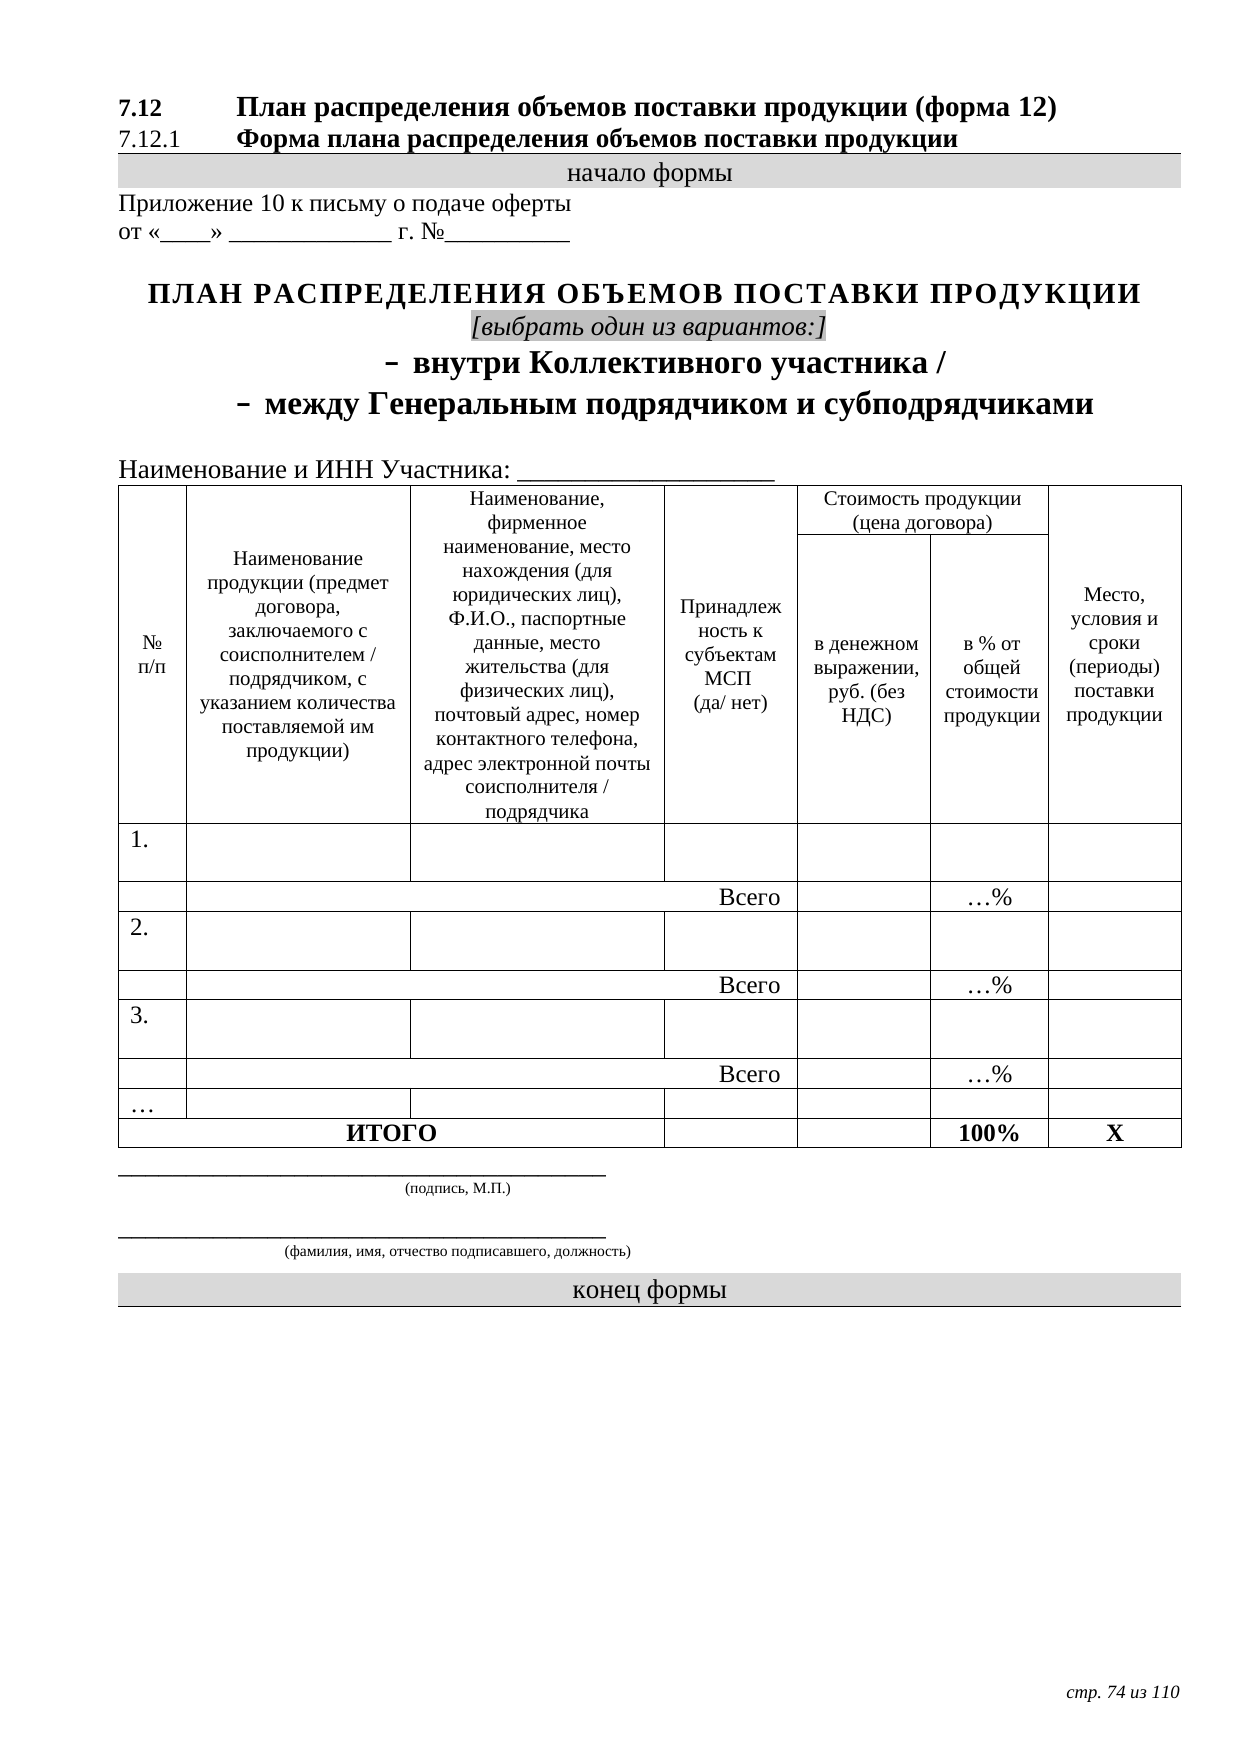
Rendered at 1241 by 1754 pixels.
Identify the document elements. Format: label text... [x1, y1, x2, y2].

table_cell …% [931, 1059, 1048, 1088]
table_cell … [119, 1089, 186, 1117]
table_header Наименование продукции (предмет договора, заключаемого с соисполнителем / подрядчиком, с указанием количества поставляемой им продукции) [187, 486, 410, 823]
table_cell [798, 882, 930, 911]
table_cell [931, 1000, 1048, 1058]
table_cell [665, 1089, 797, 1117]
table_cell [119, 971, 186, 999]
table_cell [1049, 1089, 1181, 1117]
table_cell в денежном выражении, руб. (без НДС) [798, 535, 930, 823]
table_cell в % от общей стоимости продукции [931, 535, 1048, 823]
table_cell [798, 824, 930, 881]
table_cell …% [931, 971, 1048, 999]
table_cell [665, 824, 797, 881]
table_cell [665, 1000, 797, 1058]
table_cell [931, 1089, 1048, 1117]
text (фамилия, имя, отчество подписавшего, должность) [118, 1242, 797, 1273]
table_cell [119, 1000, 186, 1058]
table_cell [119, 824, 186, 881]
text ____________________________________ [118, 1211, 1181, 1242]
text Форма плана распределения объемов поставки продукции [118, 122, 1181, 153]
text (подпись, М.П.) [118, 1179, 797, 1211]
table_cell [798, 912, 930, 969]
table_cell Х [1049, 1119, 1181, 1147]
table_cell Всего [187, 971, 797, 999]
table_cell [798, 971, 930, 999]
table_cell Всего [187, 882, 797, 911]
table_cell [119, 882, 186, 911]
table_cell [119, 1059, 186, 1088]
table_cell [187, 912, 410, 969]
table_cell [798, 1059, 930, 1088]
table_cell …% [931, 882, 1048, 911]
table_cell [187, 1089, 410, 1117]
table_cell [931, 824, 1048, 881]
table_cell [411, 1089, 664, 1117]
table_cell [411, 824, 664, 881]
list внутри Коллективного участника / [148, 341, 1181, 382]
table_header Принадлежность к субъектам МСП (да/ нет) [665, 486, 797, 823]
text ____________________________________ [118, 1148, 1181, 1179]
table_cell [1049, 1000, 1181, 1058]
table_cell [798, 1089, 930, 1117]
table_cell [665, 912, 797, 969]
table_cell [798, 1000, 930, 1058]
table_cell Всего [187, 1059, 797, 1088]
table_cell [187, 824, 410, 881]
text начало формы [118, 154, 1181, 188]
table_cell [1049, 824, 1181, 881]
table_header Место, условия и сроки (периоды) поставки продукции [1049, 486, 1181, 823]
table_cell [798, 1119, 930, 1147]
table_cell [411, 1000, 664, 1058]
table_cell [1049, 882, 1181, 911]
table_header № п/п [119, 486, 186, 823]
text Наименование и ИНН Участника: ___________________ [118, 453, 1181, 485]
table_cell [931, 912, 1048, 969]
text конец формы [118, 1273, 1181, 1306]
table_cell [1049, 1059, 1181, 1088]
text План распределения объемов поставки продукции [выбрать один из вариантов:] [118, 276, 1181, 341]
table_cell [411, 912, 664, 969]
table_cell [1049, 971, 1181, 999]
subtitle План распределения объемов поставки продукции (форма 12) [118, 89, 1181, 122]
table_cell [1049, 912, 1181, 969]
table_cell ИТОГО [119, 1119, 664, 1147]
table_header Наименование, фирменное наименование, место нахождения (для юридических лиц), Ф.И.О., паспортные данные, место жительства (для физических лиц), почтовый адрес, номер контактного телефона, адрес электронной почты соисполнителя / подрядчика [411, 486, 664, 823]
table_cell [665, 1119, 797, 1147]
table_cell 100% [931, 1119, 1048, 1147]
list между Генеральным подрядчиком и субподрядчиками [148, 382, 1181, 422]
table_cell [119, 912, 186, 969]
text Приложение 10 к письму о подаче оферты от «____» _____________ г. №__________ [118, 188, 1181, 245]
table_cell [187, 1000, 410, 1058]
table_header Стоимость продукции (цена договора) [798, 486, 1048, 534]
